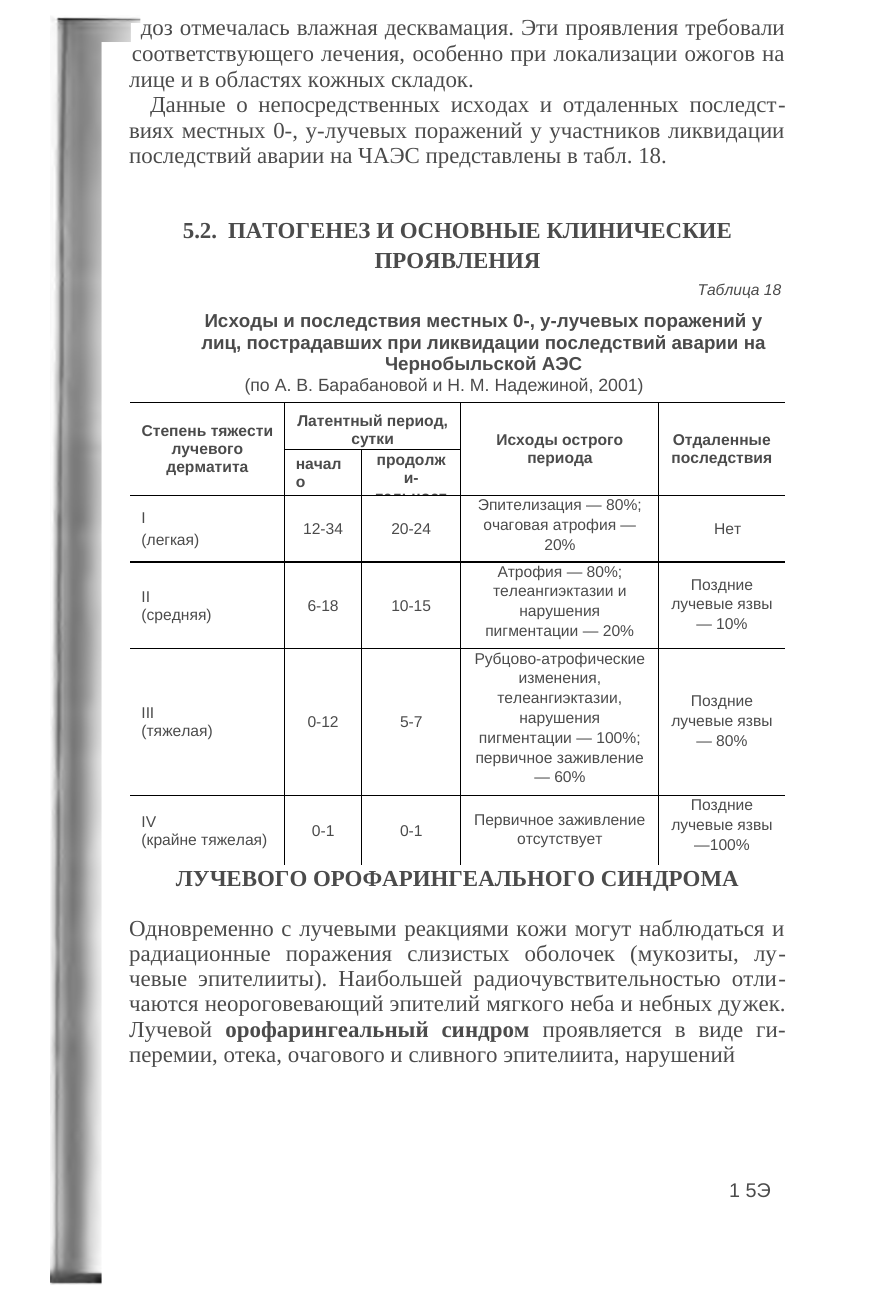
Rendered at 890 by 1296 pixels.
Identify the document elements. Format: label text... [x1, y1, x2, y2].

picture [48, 15, 141, 1286]
text Одновременно с лучевыми реакциями кожи могут наблюдаться и радиационные поражения слизистых оболочек (мукозиты, лучевые эпителииты). Наибольшей радиочувствительностью отличаются неороговевающий эпителий мягкого неба и небных дужек. Лучевой орофарингеальный синдром проявляется в виде гиперемии, отека, очагового и сливного эпителиита, нарушений [129, 917, 786, 1067]
text доз отмечалась влажная десквамация. Эти проявления требовали соответствующего лечения, особенно при локализации ожогов на лице и в областях кожных складок. [129, 15, 786, 92]
text Данные о непосредственных исходах и отдаленных последствиях местных 0-, у-лучевых поражений у участников ликвидации последствий аварии на ЧАЭС представлены в табл. 18. [129, 92, 786, 169]
list ПАТОГЕНЕЗ И ОСНОВНЫЕ КЛИНИЧЕСКИЕ ПРОЯВЛЕНИЯ ЛУЧЕВОГО ОРОФАРИНГЕАЛЬНОГО СИНДРОМА [129, 217, 786, 892]
